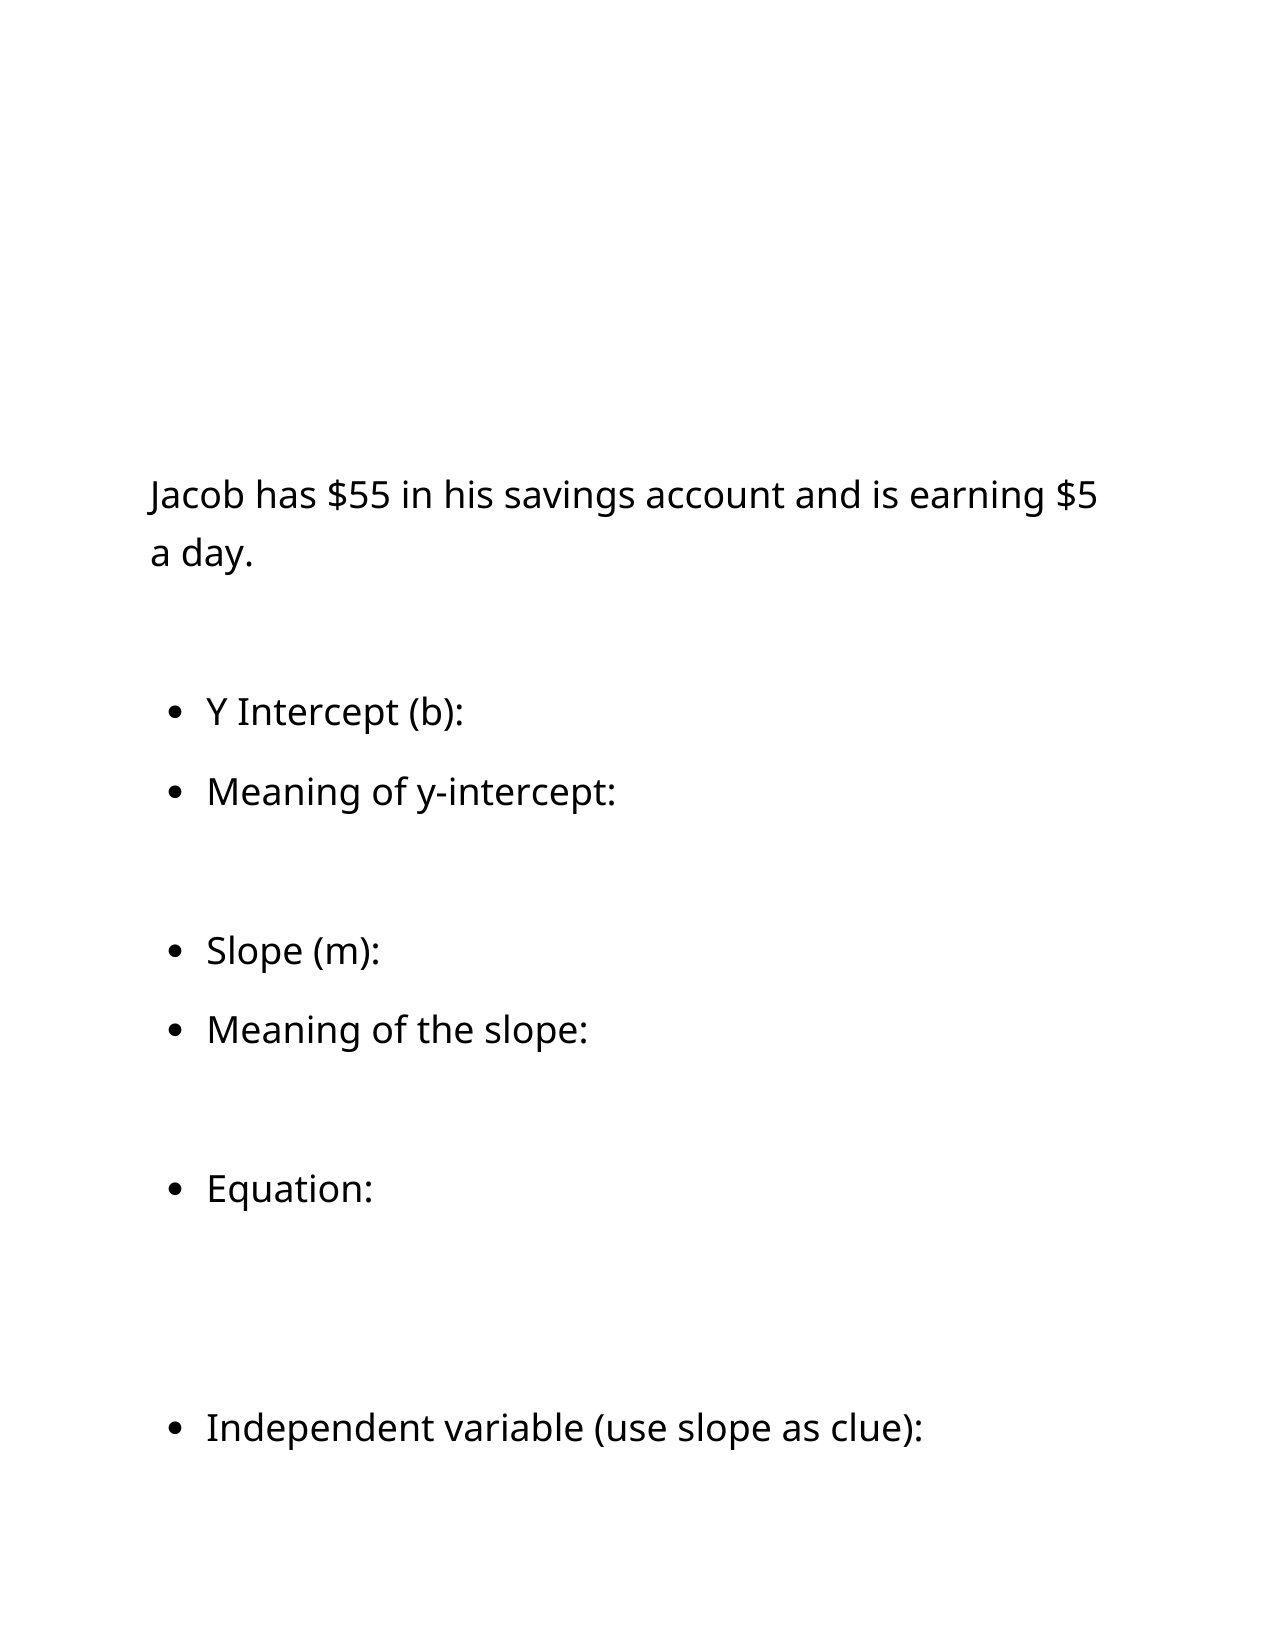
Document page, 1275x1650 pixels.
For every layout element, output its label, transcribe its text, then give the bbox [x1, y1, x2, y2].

list Slope (m): [169, 924, 1125, 975]
text Jacob has $55 in his savings account and is earning $5 a day. [150, 468, 1125, 578]
list Independent variable (use slope as clue): [169, 1401, 1125, 1452]
list Y Intercept (b): [169, 686, 1125, 737]
list Meaning of the slope: [169, 1003, 1125, 1054]
list Equation: [169, 1162, 1125, 1213]
list Meaning of y-intercept: [169, 765, 1125, 816]
